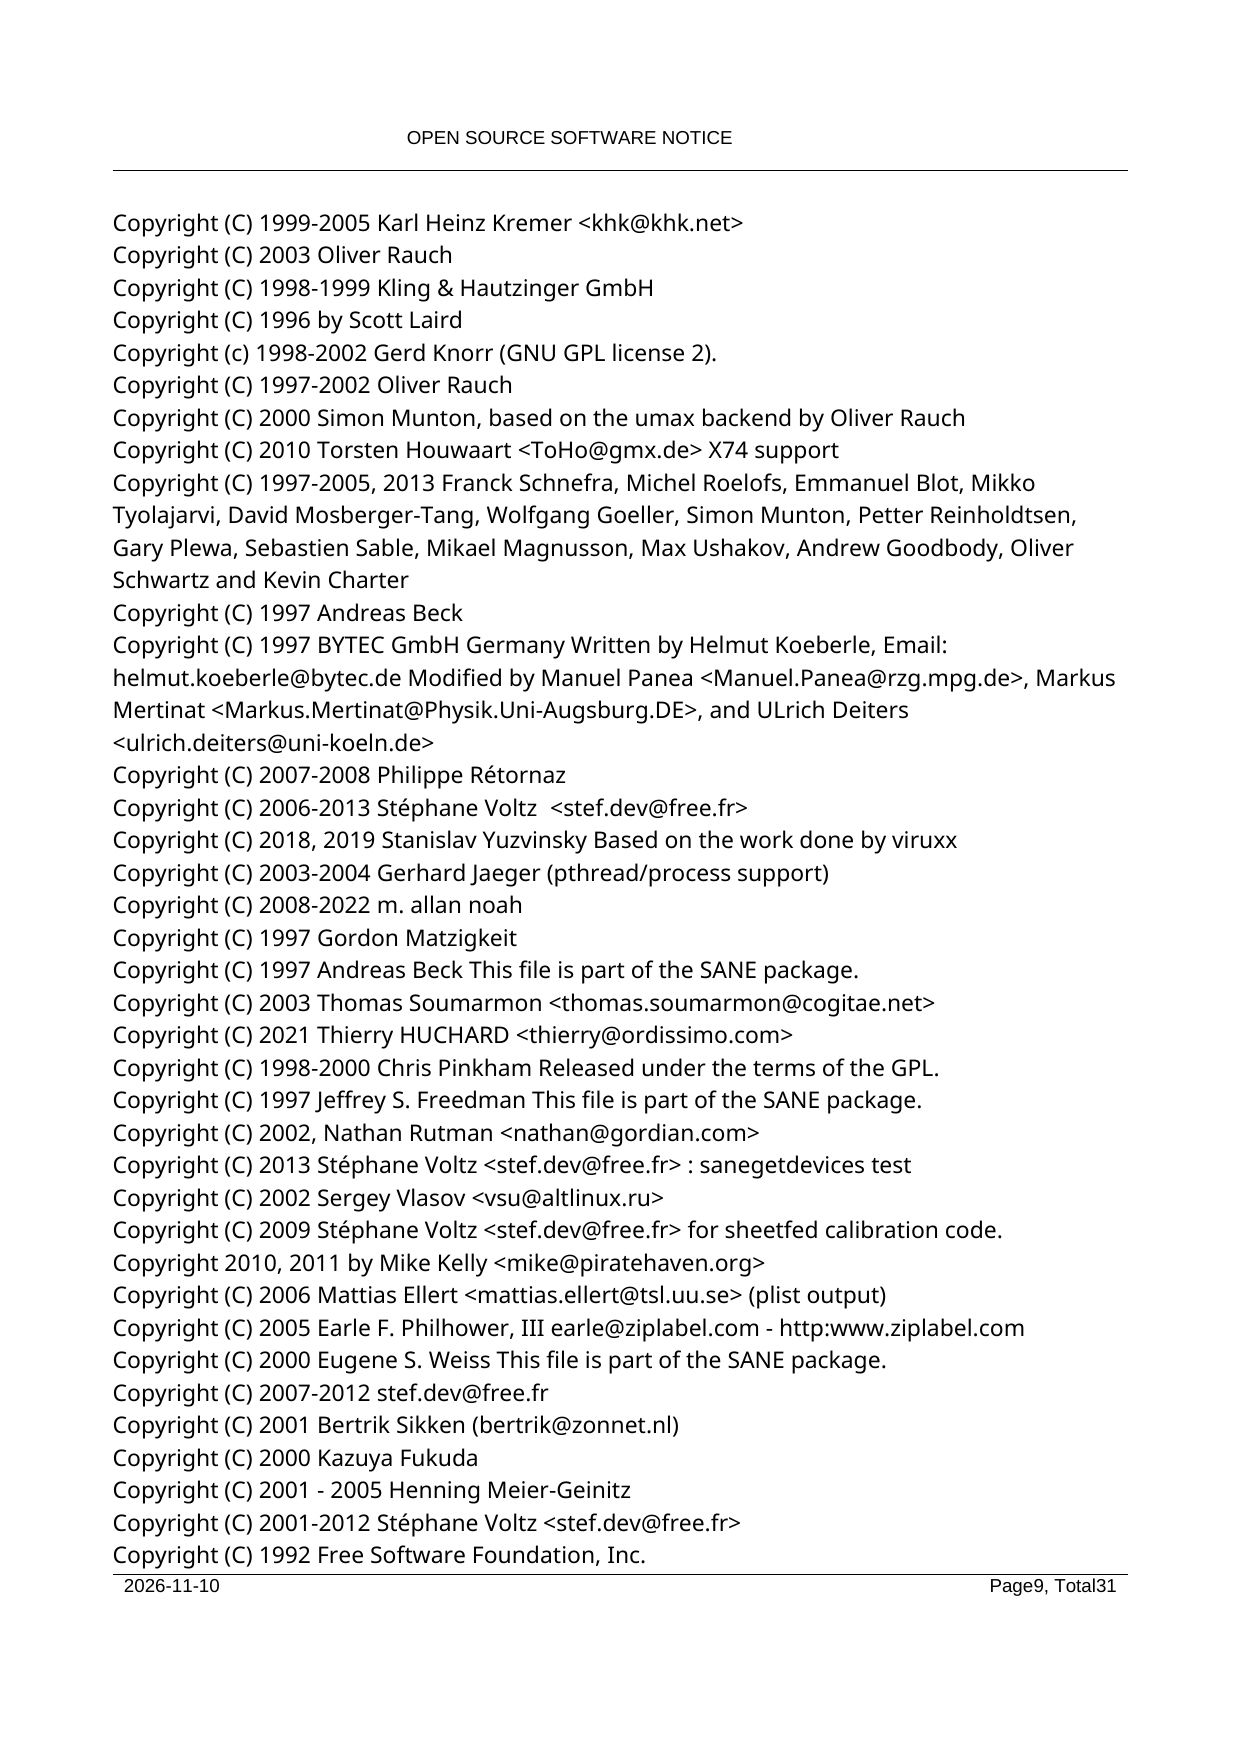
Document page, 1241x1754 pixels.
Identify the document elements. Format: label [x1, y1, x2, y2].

text [112, 206, 1128, 1571]
